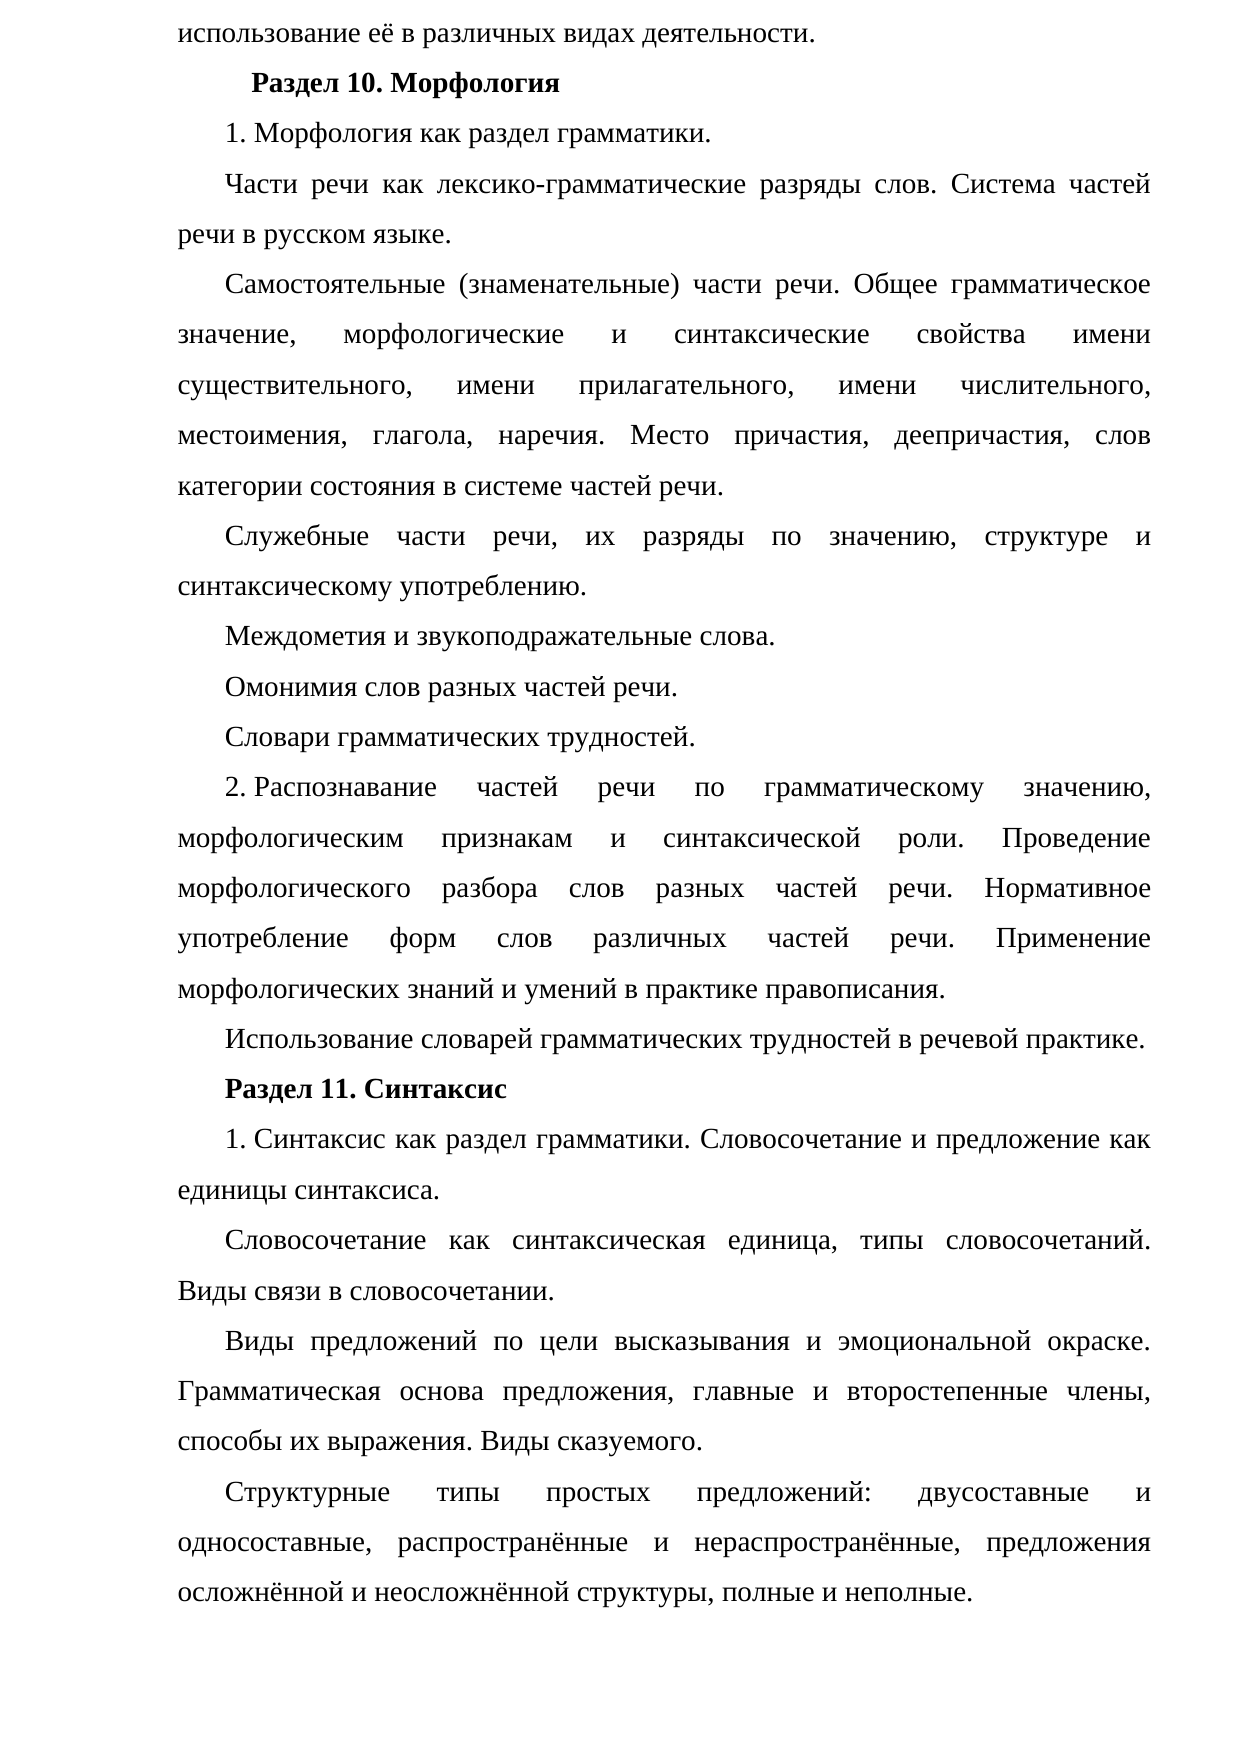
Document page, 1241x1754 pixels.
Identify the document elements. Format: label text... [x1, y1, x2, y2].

text Словосочетание как синтаксическая единица, типы словосочетаний. Виды связи в словосочетании. [177, 1222, 1152, 1306]
text Виды предложений по цели высказывания и эмоциональной окраске. Грамматическая основа предложения, главные и второстепенные члены, способы их выражения. Виды сказуемого. [177, 1323, 1152, 1457]
text Междометия и звукоподражательные слова. [177, 618, 1152, 652]
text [177, 15, 1152, 48]
text Раздел 11. Синтаксис [177, 1071, 1152, 1105]
text 2. Распознавание частей речи по грамматическому значению, морфологическим признакам и синтаксической роли. Проведение морфологического разбора слов разных частей речи. Нормативное употребление форм слов различных частей речи. Применение морфологических знаний и умений в практике правописания. [177, 769, 1152, 1004]
text Служебные части речи, их разряды по значению, структуре и синтаксическому употреблению. [177, 518, 1152, 602]
text Самостоятельные (знаменательные) части речи. Общее грамматическое значение, морфологические и синтаксические свойства имени существительного, имени прилагательного, имени числительного, местоимения, глагола, наречия. Место причастия, деепричастия, слов категории состояния в системе частей речи. [177, 266, 1152, 501]
text 1. Синтаксис как раздел грамматики. Словосочетание и предложение как единицы синтаксиса. [177, 1122, 1152, 1206]
text Омонимия слов разных частей речи. [177, 669, 1152, 702]
text Словари грамматических трудностей. [177, 719, 1152, 753]
text Части речи как лексико-грамматические разряды слов. Система частей речи в русском языке. [177, 166, 1152, 249]
text Структурные типы простых предложений: двусоставные и односоставные, распространённые и нераспространённые, предложения осложнённой и неосложнённой структуры, полные и неполные. [177, 1474, 1152, 1608]
text Раздел 10. Морфология [177, 65, 1152, 99]
text 1. Морфология как раздел грамматики. [177, 115, 1152, 149]
text Использование словарей грамматических трудностей в речевой практике. [177, 1021, 1152, 1054]
